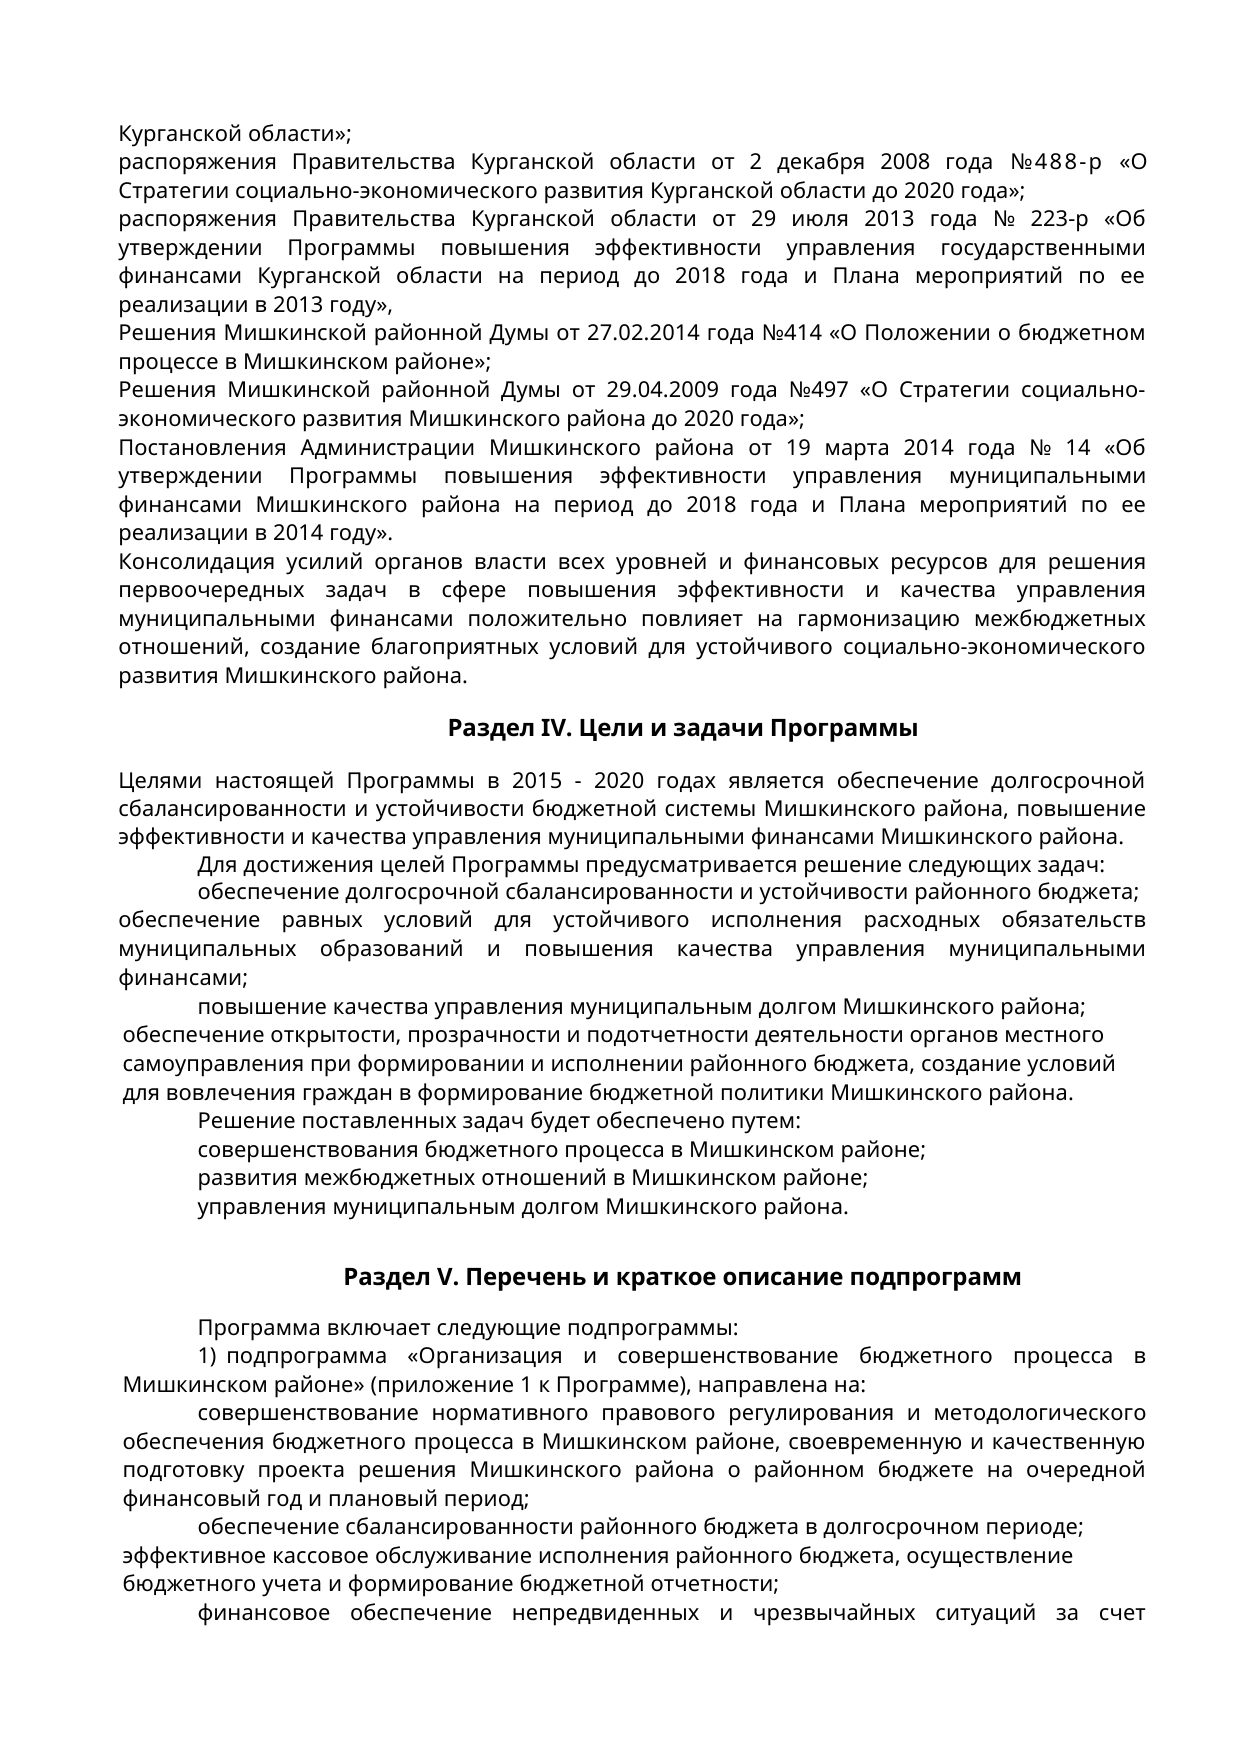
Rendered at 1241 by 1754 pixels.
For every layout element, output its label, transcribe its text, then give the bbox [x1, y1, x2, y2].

text Программа включает следующие подпрограммы: [122, 1312, 1152, 1341]
text Решение поставленных задач будет обеспечено путем: совершенствования бюджетного процесса в Мишкинском районе; развития межбюджетных отношений в Мишкинском районе; [197, 1106, 945, 1191]
text Раздел V. Перечень и краткое описание подпрограмм [343, 1266, 1152, 1290]
text распоряжения Правительства Курганской области от 2 декабря 2008 года №488-р «О Стратегии социально-экономического развития Курганской области до 2020 года»; [118, 147, 1147, 204]
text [118, 118, 1147, 147]
text Консолидация усилий органов власти всех уровней и финансовых ресурсов для решения первоочередных задач в сфере повышения эффективности и качества управления муниципальными финансами положительно повлияет на гармонизацию межбюджетных отношений, создание благоприятных условий для устойчивого социально-экономического развития Мишкинского района. [118, 546, 1147, 689]
text обеспечение сбалансированности районного бюджета в долгосрочном периоде; эффективное кассовое обслуживание исполнения районного бюджета, осуществление бюджетного учета и формирование бюджетной отчетности; [122, 1512, 1147, 1598]
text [122, 1598, 1147, 1626]
text Постановления Администрации Мишкинского района от 19 марта 2014 года № 14 «Об утверждении Программы повышения эффективности управления муниципальными финансами Мишкинского района на период до 2018 года и Плана мероприятий по ее реализации в 2014 году». [118, 432, 1147, 546]
text повышение качества управления муниципальным долгом Мишкинского района; обеспечение открытости, прозрачности и подотчетности деятельности органов местного самоуправления при формировании и исполнении районного бюджета, создание условий для вовлечения граждан в формирование бюджетной политики Мишкинского района. [122, 992, 1147, 1106]
text Для достижения целей Программы предусматривается решение следующих задач: [197, 850, 1152, 878]
text Целями настоящей Программы в 2015 - 2020 годах является обеспечение долгосрочной сбалансированности и устойчивости бюджетной системы Мишкинского района, повышение эффективности и качества управления муниципальными финансами Мишкинского района. [118, 766, 1147, 850]
text обеспечение равных условий для устойчивого исполнения расходных обязательств муниципальных образований и повышения качества управления муниципальными финансами; [118, 905, 1147, 992]
list подпрограмма «Организация и совершенствование бюджетного процесса в Мишкинском районе» (приложение 1 к Программе), направлена на: [122, 1341, 1147, 1398]
text Решения Мишкинской районной Думы от 27.02.2014 года №414 «О Положении о бюджетном процессе в Мишкинском районе»; [118, 318, 1147, 375]
text совершенствование нормативного правового регулирования и методологического обеспечения бюджетного процесса в Мишкинском районе, своевременную и качественную подготовку проекта решения Мишкинского района о районном бюджете на очередной финансовый год и плановый период; [122, 1398, 1147, 1512]
text распоряжения Правительства Курганской области от 29 июля 2013 года № 223-р «Об утверждении Программы повышения эффективности управления государственными финансами Курганской области на период до 2018 года и Плана мероприятий по ее реализации в 2013 году», [118, 204, 1147, 318]
text управления муниципальным долгом Мишкинского района. [197, 1191, 945, 1220]
text Решения Мишкинской районной Думы от 29.04.2009 года №497 «О Стратегии социально-экономического развития Мишкинского района до 2020 года»; [118, 375, 1147, 432]
text обеспечение долгосрочной сбалансированности и устойчивости районного бюджета; [197, 878, 1147, 905]
text Раздел IV. Цели и задачи Программы [447, 718, 1152, 742]
